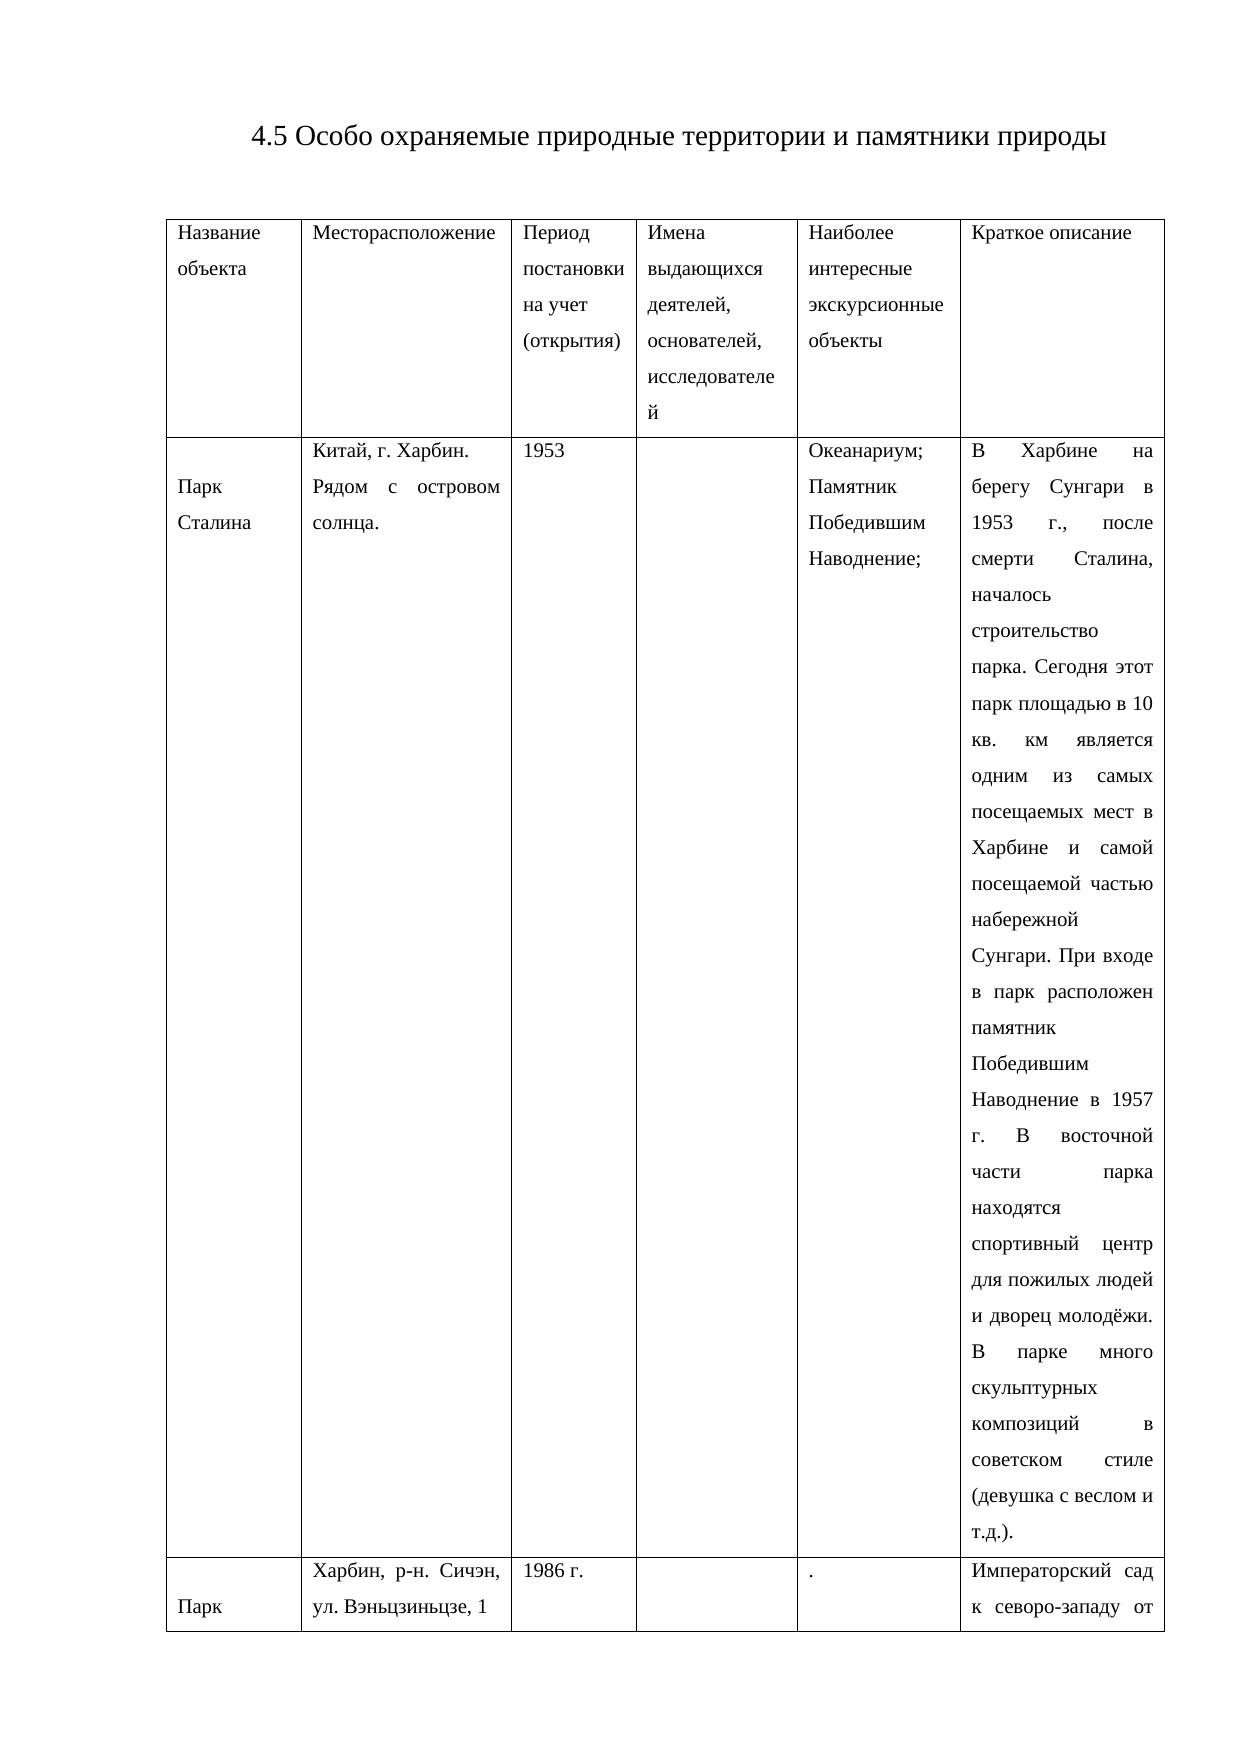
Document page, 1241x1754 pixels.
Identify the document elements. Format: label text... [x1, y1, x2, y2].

table_header Наиболее интересные экскурсионные объекты [798, 220, 960, 437]
table_cell . [798, 1558, 960, 1631]
table_header Период постановки на учет (открытия) [512, 220, 636, 437]
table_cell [302, 1558, 511, 1631]
table_cell В Харбине на берегу Сунгари в 1953 г., после смерти Сталина, началось строительство парка. Сегодня этот парк площадью в 10 кв. км является одним из самых посещаемых мест в Харбине и самой посещаемой частью набережной Сунгари. При входе в парк расположен памятник Победившим Наводнение в 1957 г. В восточной части парка находятся спортивный центр для пожилых людей и дворец молодёжи. В парке много скульптурных композиций в советском стиле (девушка с веслом и т.д.). [961, 438, 1164, 1557]
table_cell Парк Сталина [167, 438, 301, 1557]
table_cell [637, 1558, 797, 1631]
table_cell 1986 г. [512, 1558, 636, 1631]
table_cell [961, 1558, 1164, 1631]
table_cell Китай, г. Харбин. Рядом с островом солнца. [302, 438, 511, 1557]
table_cell Океанариум; Памятник Победившим Наводнение; [798, 438, 960, 1557]
table_header Название объекта [167, 220, 301, 437]
table_cell [637, 438, 797, 1557]
table_header Месторасположение [302, 220, 511, 437]
text 4.5 Особо охраняемые природные территории и памятники природы [177, 118, 1152, 152]
table_cell 1953 [512, 438, 636, 1557]
table_header Имена выдающихся деятелей, основателей, исследователей [637, 220, 797, 437]
table_header Краткое описание [961, 220, 1164, 437]
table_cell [167, 1558, 301, 1631]
